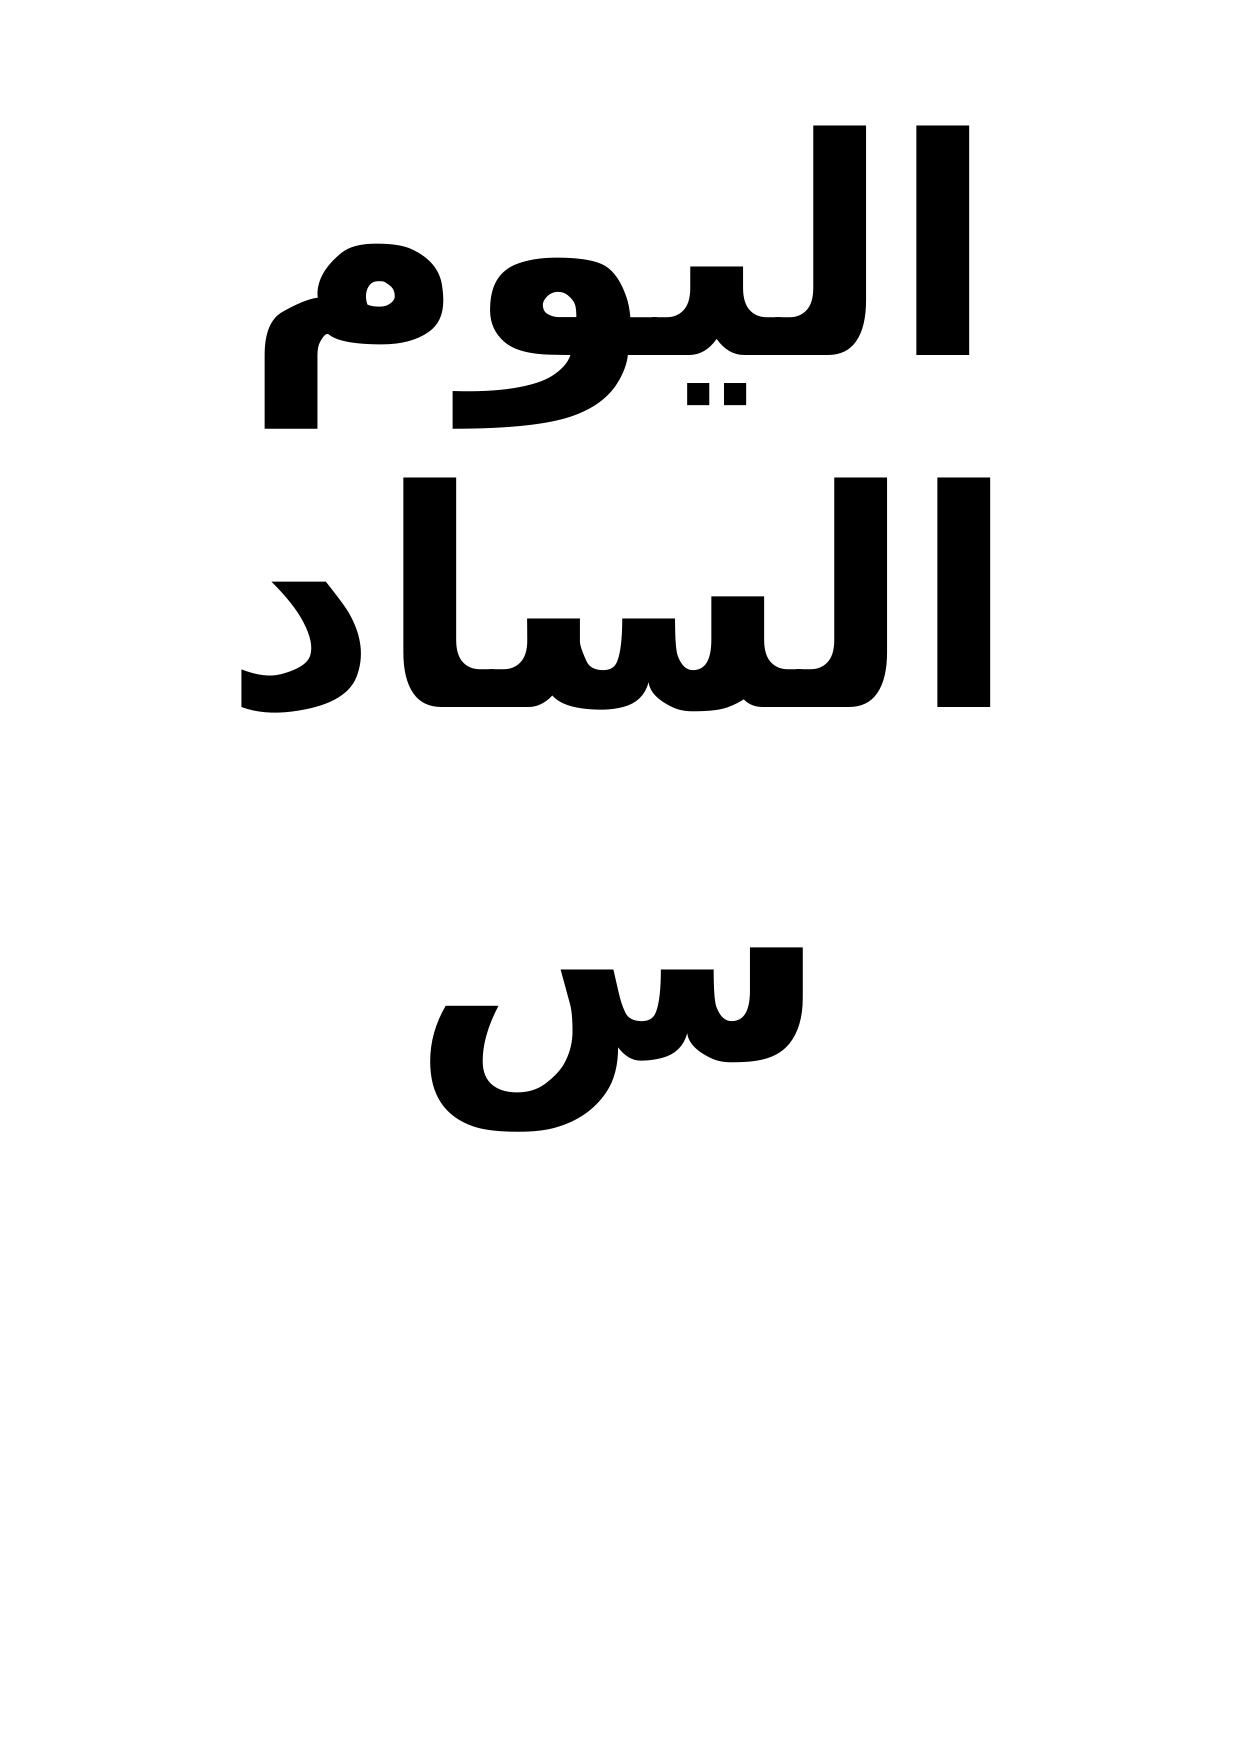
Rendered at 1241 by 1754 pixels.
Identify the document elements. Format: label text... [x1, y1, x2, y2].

text اليوم السادس [75, 75, 1165, 1130]
